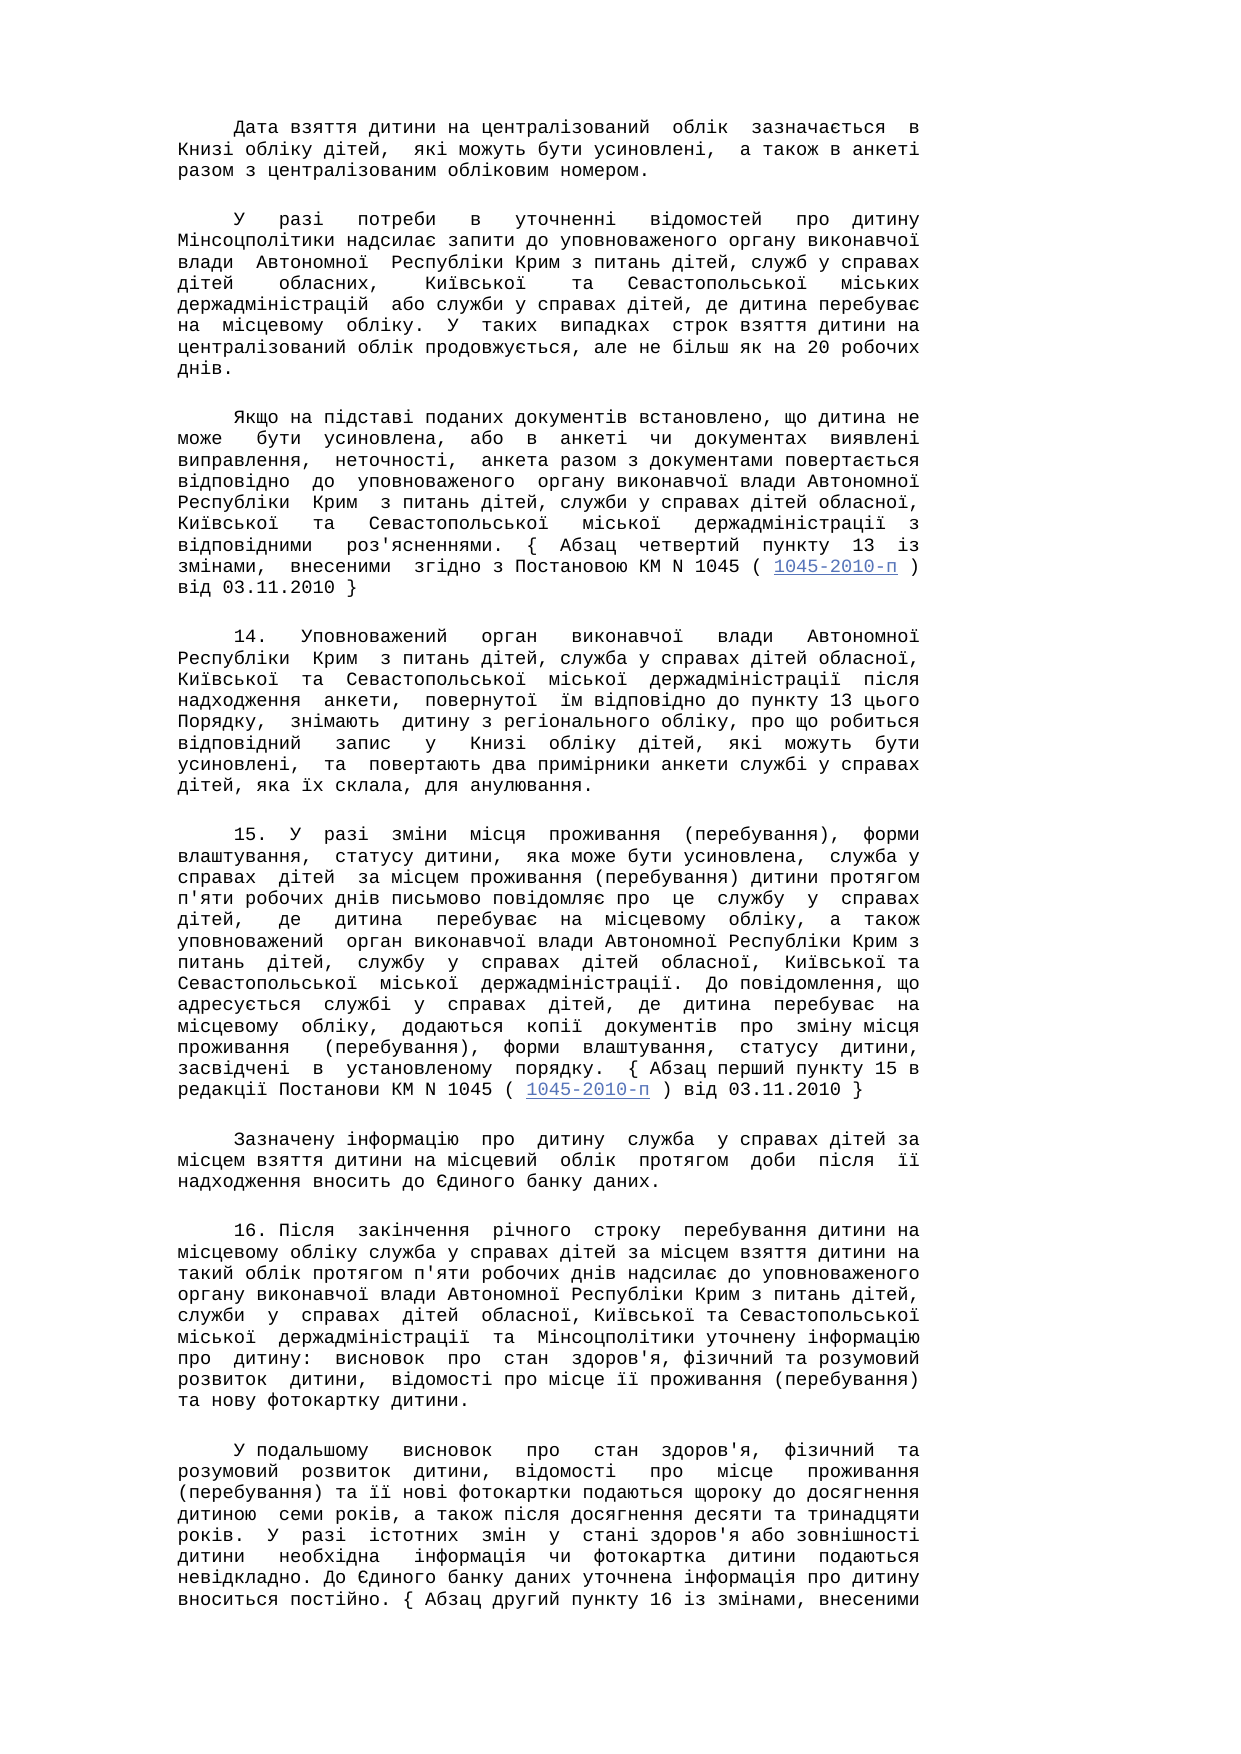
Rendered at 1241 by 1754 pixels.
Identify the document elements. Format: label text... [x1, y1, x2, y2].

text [177, 1441, 1152, 1611]
text 16. Після закінчення річного строку перебування дитини на місцевому обліку служба у справах дітей за місцем взяття дитини на такий облік протягом п'яти робочих днів надсилає до уповноваженого органу виконавчої влади Автономної Республіки Крим з питань дітей, служби у справах дітей обласної, Київської та Севастопольської міської держадміністрації та Мінсоцполітики уточнену інформацію про дитину: висновок про стан здоров'я, фізичний та розумовий розвиток дитини, відомості про місце її проживання (перебування) та нову фотокартку дитини. [177, 1221, 1152, 1441]
text 15. У разі зміни місця проживання (перебування), форми влаштування, статусу дитини, яка може бути усиновлена, служба у справах дітей за місцем проживання (перебування) дитини протягом п'яти робочих днів письмово повідомляє про це службу у справах дітей, де дитина перебуває на місцевому обліку, а також уповноважений орган виконавчої влади Автономної Республіки Крим з питань дітей, службу у справах дітей обласної, Київської та Севастопольської міської держадміністрації. До повідомлення, що адресується службі у справах дітей, де дитина перебуває на місцевому обліку, додаються копії документів про зміну місця проживання (перебування), форми влаштування, статусу дитини, засвідчені в установленому порядку. { Абзац перший пункту 15 в редакції Постанови КМ N 1045 ( 1045-2010-п ) від 03.11.2010 } [177, 825, 1152, 1129]
text У разі потреби в уточненні відомостей про дитину Мінсоцполітики надсилає запити до уповноваженого органу виконавчої влади Автономної Республіки Крим з питань дітей, служб у справах дітей обласних, Київської та Севастопольської міських держадміністрацій або служби у справах дітей, де дитина перебуває на місцевому обліку. У таких випадках строк взяття дитини на централізований облік продовжується, але не більш як на 20 робочих днів. [177, 210, 1152, 408]
text 14. Уповноважений орган виконавчої влади Автономної Республіки Крим з питань дітей, служба у справах дітей обласної, Київської та Севастопольської міської держадміністрації після надходження анкети, повернутої їм відповідно до пункту 13 цього Порядку, знімають дитину з регіонального обліку, про що робиться відповідний запис у Книзі обліку дітей, які можуть бути усиновлені, та повертають два примірники анкети службі у справах дітей, яка їх склала, для анулювання. [177, 627, 1152, 825]
text Дата взяття дитини на централізований облік зазначається в Книзі обліку дітей, які можуть бути усиновлені, а також в анкеті разом з централізованим обліковим номером. [177, 118, 1152, 210]
text Зазначену інформацію про дитину служба у справах дітей за місцем взяття дитини на місцевий облік протягом доби після її надходження вносить до Єдиного банку даних. [177, 1129, 1152, 1221]
text Якщо на підставі поданих документів встановлено, що дитина не може бути усиновлена, або в анкеті чи документах виявлені виправлення, неточності, анкета разом з документами повертається відповідно до уповноваженого органу виконавчої влади Автономної Республіки Крим з питань дітей, служби у справах дітей обласної, Київської та Севастопольської міської держадміністрації з відповідними роз'ясненнями. { Абзац четвертий пункту 13 із змінами, внесеними згідно з Постановою КМ N 1045 ( 1045-2010-п ) від 03.11.2010 } [177, 408, 1152, 627]
